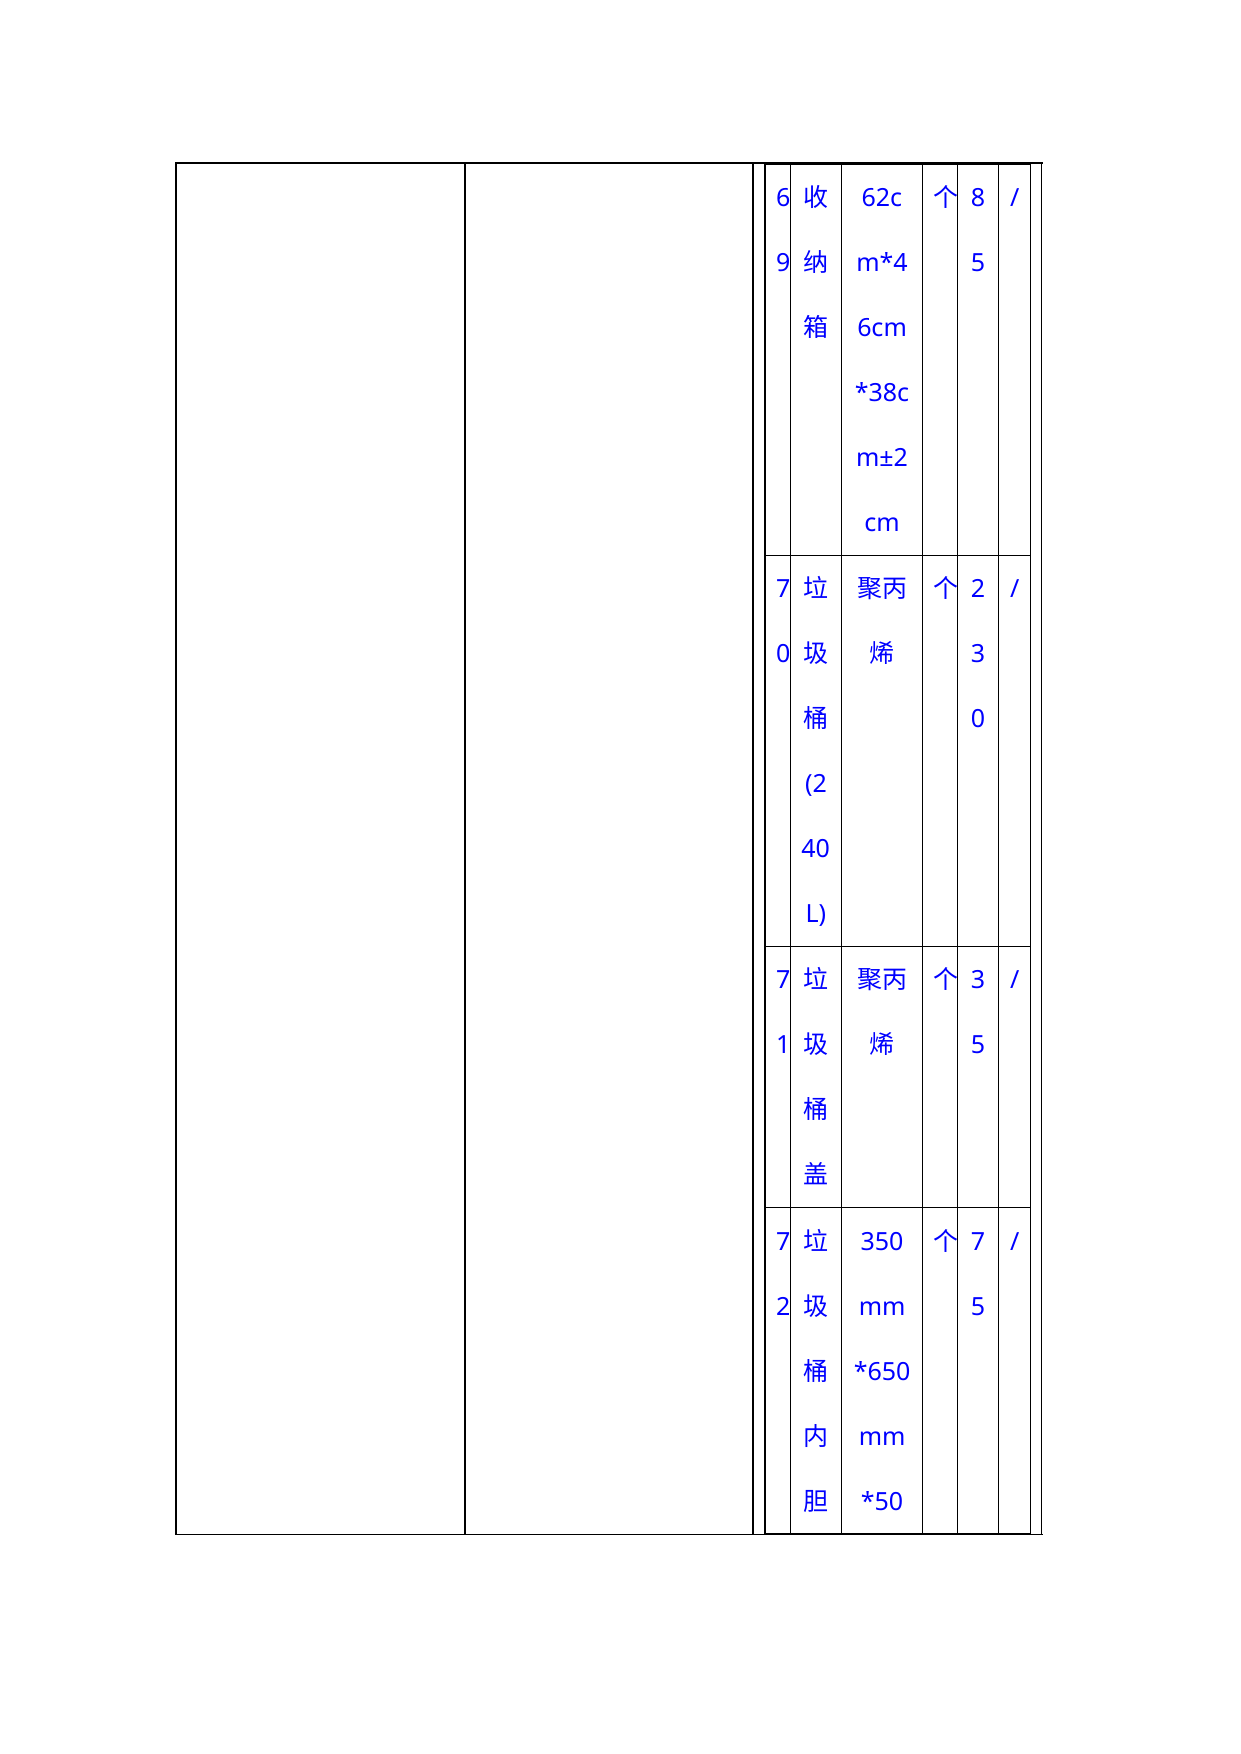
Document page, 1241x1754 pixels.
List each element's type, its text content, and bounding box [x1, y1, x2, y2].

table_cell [842, 165, 922, 555]
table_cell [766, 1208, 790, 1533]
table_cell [842, 1208, 922, 1533]
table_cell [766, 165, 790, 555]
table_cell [791, 1208, 841, 1533]
table_cell 1 [177, 164, 464, 1534]
table_cell [466, 164, 752, 1534]
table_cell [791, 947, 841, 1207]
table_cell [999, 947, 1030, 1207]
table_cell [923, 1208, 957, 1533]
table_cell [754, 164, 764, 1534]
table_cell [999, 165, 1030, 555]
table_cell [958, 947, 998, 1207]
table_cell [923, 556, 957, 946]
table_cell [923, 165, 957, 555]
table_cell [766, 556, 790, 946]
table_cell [791, 165, 841, 555]
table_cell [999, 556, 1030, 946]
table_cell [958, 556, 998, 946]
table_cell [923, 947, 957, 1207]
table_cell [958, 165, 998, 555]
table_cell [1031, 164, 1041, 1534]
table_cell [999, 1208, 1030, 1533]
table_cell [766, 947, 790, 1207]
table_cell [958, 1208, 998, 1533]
